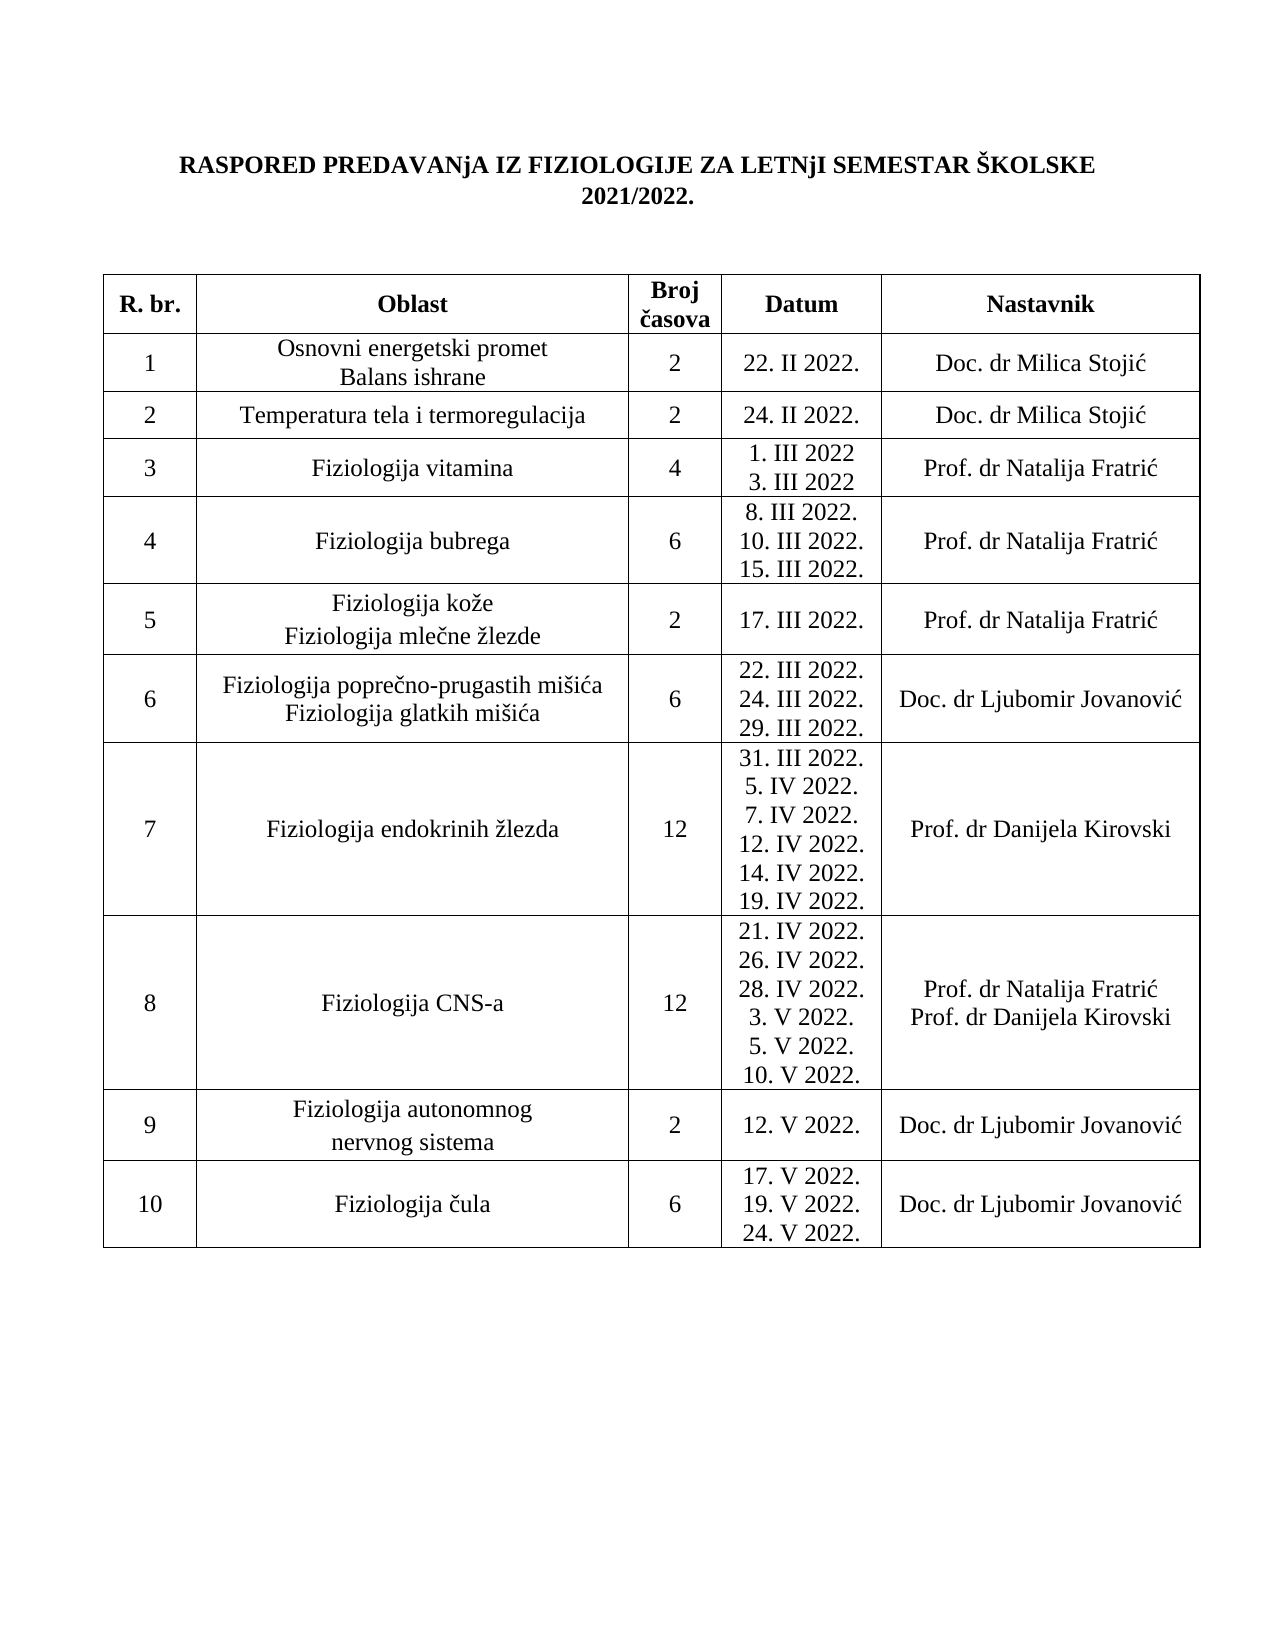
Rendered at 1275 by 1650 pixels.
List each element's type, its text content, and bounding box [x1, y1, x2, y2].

table_cell 21. IV 2022. 26. IV 2022. 28. IV 2022. 3. V 2022. 5. V 2022. 10. V 2022. [722, 916, 881, 1089]
table_cell 31. III 2022. 5. IV 2022. 7. IV 2022. 12. IV 2022. 14. IV 2022. 19. IV 2022. [722, 743, 881, 915]
table_cell 6 [629, 1161, 721, 1247]
table_cell 7 [104, 743, 196, 915]
table_cell 5 [104, 584, 196, 654]
table_cell 8 [104, 916, 196, 1089]
table_cell Prof. dr Danijela Kirovski [882, 743, 1199, 915]
table_cell 6 [629, 655, 721, 742]
table_cell Fiziologija poprečno-prugastih mišića Fiziologija glatkih mišića [197, 655, 628, 742]
table_cell 1 [104, 334, 196, 391]
table_header Broj časova [629, 275, 721, 332]
table_cell Fiziologija autonomnog nervnog sistema [197, 1090, 628, 1160]
table_cell 17. III 2022. [722, 584, 881, 654]
table_cell 2 [629, 584, 721, 654]
table_cell 2 [104, 392, 196, 437]
table_cell Doc. dr Ljubomir Jovanović [882, 1090, 1199, 1160]
table_header Oblast [197, 275, 628, 332]
table_cell 2 [629, 392, 721, 437]
table_cell 22. III 2022. 24. III 2022. 29. III 2022. [722, 655, 881, 742]
table_cell Fiziologija endokrinih žlezda [197, 743, 628, 915]
table_cell 12 [629, 916, 721, 1089]
table_cell Prof. dr Natalija Fratrić Prof. dr Danijela Kirovski [882, 916, 1199, 1089]
text RASPORED PREDAVANjA IZ FIZIOLOGIJE ZA LETNjI SEMESTAR ŠKOLSKE 2021/2022. [150, 150, 1125, 210]
table_cell 6 [104, 655, 196, 742]
table_cell Temperatura tela i termoregulacija [197, 392, 628, 437]
table_cell 10 [104, 1161, 196, 1247]
table_cell Doc. dr Milica Stojić [882, 392, 1199, 437]
table_cell 2 [629, 334, 721, 391]
table_cell Prof. dr Natalija Fratrić [882, 497, 1199, 583]
table_cell 8. III 2022. 10. III 2022. 15. III 2022. [722, 497, 881, 583]
table_header Datum [722, 275, 881, 332]
table_cell 17. V 2022. 19. V 2022. 24. V 2022. [722, 1161, 881, 1247]
table_cell Doc. dr Ljubomir Jovanović [882, 1161, 1199, 1247]
table_cell Osnovni energetski promet Balans ishrane [197, 334, 628, 391]
table_cell 24. II 2022. [722, 392, 881, 437]
table_cell Fiziologija vitamina [197, 439, 628, 496]
table_cell 12 [629, 743, 721, 915]
table_cell Fiziologija bubrega [197, 497, 628, 583]
table_header Nastavnik [882, 275, 1199, 332]
table_cell 12. V 2022. [722, 1090, 881, 1160]
table_cell Fiziologija CNS-a [197, 916, 628, 1089]
table_cell Doc. dr Ljubomir Jovanović [882, 655, 1199, 742]
table_cell 3 [104, 439, 196, 496]
table_cell 2 [629, 1090, 721, 1160]
table_cell 4 [104, 497, 196, 583]
table_cell Prof. dr Natalija Fratrić [882, 439, 1199, 496]
table_cell Fiziologija čula [197, 1161, 628, 1247]
table_cell 22. II 2022. [722, 334, 881, 391]
table_cell Doc. dr Milica Stojić [882, 334, 1199, 391]
table_cell Prof. dr Natalija Fratrić [882, 584, 1199, 654]
table_cell 1. III 2022 3. III 2022 [722, 439, 881, 496]
table_cell 9 [104, 1090, 196, 1160]
table_cell 6 [629, 497, 721, 583]
table_header R. br. [104, 275, 196, 332]
table_cell 4 [629, 439, 721, 496]
table_cell Fiziologija kože Fiziologija mlečne žlezde [197, 584, 628, 654]
